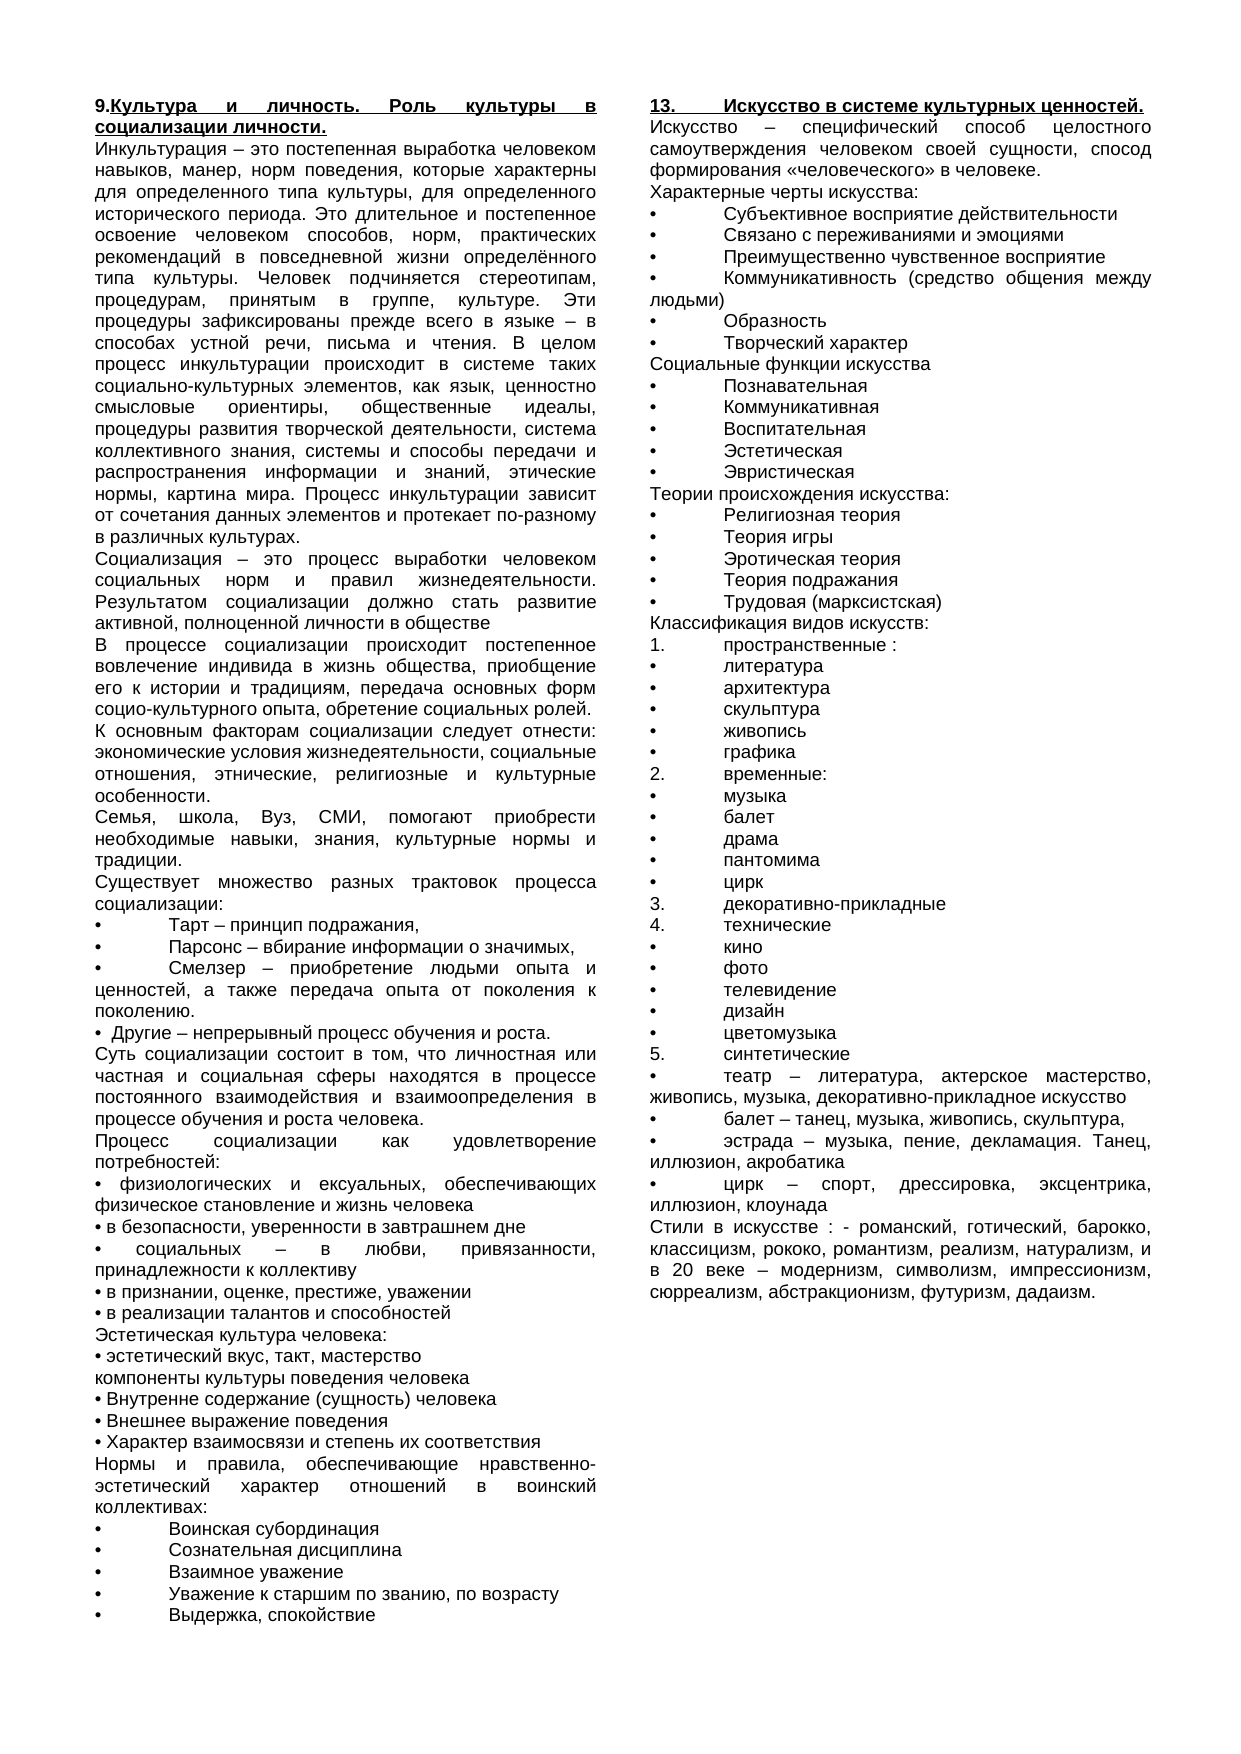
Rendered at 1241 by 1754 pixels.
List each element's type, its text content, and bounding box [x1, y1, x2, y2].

text • Другие – непрерывный процесс обучения и роста. [94, 1022, 596, 1043]
text • Коммуникативность (средство общения между людьми) [649, 267, 1152, 310]
text Социальные функции искусства [649, 353, 1152, 375]
text • балет [649, 806, 1152, 828]
text • живопись [649, 720, 1152, 741]
text • в реализации талантов и способностей [94, 1302, 596, 1323]
text • Воспитательная [649, 418, 1152, 439]
text • драма [649, 828, 1152, 849]
text 1. пространственные : [649, 633, 1152, 655]
text • социальных – в любви, привязанности, принадлежности к коллективу [94, 1237, 596, 1280]
text • Эстетическая [649, 439, 1152, 461]
text • Смелзер – приобретение людьми опыта и ценностей, а также передача опыта от поколения к поколению. [94, 957, 596, 1022]
text Процесс социализации как удовлетворение потребностей: [94, 1129, 596, 1173]
text • Внутренне содержание (сущность) человека [94, 1388, 596, 1410]
text Нормы и правила, обеспечивающие нравственно-эстетический характер отношений в воинский коллективах: [94, 1453, 596, 1518]
text • цветомузыка [649, 1022, 1152, 1043]
text • цирк [649, 871, 1152, 892]
text • кино [649, 935, 1152, 957]
text 4. технические [649, 914, 1152, 935]
text Классификация видов искусств: [649, 612, 1152, 633]
text • скульптура [649, 698, 1152, 720]
text компоненты культуры поведения человека [94, 1367, 596, 1388]
text • Субъективное восприятие действительности [649, 202, 1152, 224]
text • архитектура [649, 677, 1152, 698]
text Стили в искусстве : - романский, готический, барокко, классицизм, рококо, романтизм, реализм, натурализм, и в 20 веке – модернизм, символизм, импрессионизм, сюрреализм, абстракционизм, футуризм, дадаизм. [649, 1216, 1152, 1302]
text Теории происхождения искусства: [649, 483, 1152, 504]
text Эстетическая культура человека: [94, 1323, 596, 1345]
text • литература [649, 655, 1152, 677]
text • пантомима [649, 849, 1152, 871]
text • балет – танец, музыка, живопись, скульптура, [649, 1108, 1152, 1129]
text • Связано с переживаниями и эмоциями [649, 224, 1152, 245]
text • графика [649, 741, 1152, 763]
text • Коммуникативная [649, 396, 1152, 418]
text • в признании, оценке, престиже, уважении [94, 1280, 596, 1302]
text • в безопасности, уверенности в завтрашнем дне [94, 1216, 596, 1237]
text Семья, школа, Вуз, СМИ, помогают приобрести необходимые навыки, знания, культурные нормы и традиции. [94, 806, 596, 871]
text • физиологических и ексуальных, обеспечивающих физическое становление и жизнь человека [94, 1173, 596, 1216]
text 13. Искусство в системе культурных ценностей. [649, 94, 1152, 116]
text • музыка [649, 784, 1152, 806]
text • фото [649, 957, 1152, 978]
text Социализация – это процесс выработки человеком социальных норм и правил жизнедеятельности. Результатом социализации должно стать развитие активной, полноценной личности в обществе [94, 547, 596, 633]
text • цирк – спорт, дрессировка, эксцентрика, иллюзион, клоунада [649, 1173, 1152, 1216]
text • Воинская субординация [94, 1518, 596, 1539]
text Искусство – специфический способ целостного самоутверждения человеком своей сущности, спосод формирования «человеческого» в человеке. [649, 116, 1152, 181]
text Существует множество разных трактовок процесса социализации: [94, 871, 596, 914]
text • Религиозная теория [649, 504, 1152, 526]
text 3. декоративно-прикладные [649, 892, 1152, 914]
text • Сознательная дисциплина [94, 1539, 596, 1561]
text 9.Культура и личность. Роль культуры в социализации личности. [94, 94, 596, 138]
text • Эвристическая [649, 461, 1152, 483]
text • Трудовая (марксистская) [649, 590, 1152, 612]
text В процессе социализации происходит постепенное вовлечение индивида в жизнь общества, приобщение его к истории и традициям, передача основных форм социо-культурного опыта, обретение социальных ролей. [94, 633, 596, 720]
text • Творческий характер [649, 332, 1152, 353]
text • эстрада – музыка, пение, декламация. Танец, иллюзион, акробатика [649, 1129, 1152, 1173]
text • Образность [649, 310, 1152, 332]
text • Внешнее выражение поведения [94, 1410, 596, 1431]
text 2. временные: [649, 763, 1152, 784]
text • театр – литература, актерское мастерство, живопись, музыка, декоративно-прикладное искусство [649, 1065, 1152, 1108]
text • Теория подражания [649, 569, 1152, 590]
text • Выдержка, спокойствие [94, 1604, 596, 1625]
text Инкультурация – это постепенная выработка человеком навыков, манер, норм поведения, которые характерны для определенного типа культуры, для определенного исторического периода. Это длительное и постепенное освоение человеком способов, норм, практических рекомендаций в повседневной жизни определённого типа культуры. Человек подчиняется стереотипам, процедурам, принятым в группе, культуре. Эти процедуры зафиксированы прежде всего в языке – в способах устной речи, письма и чтения. В целом процесс инкультурации происходит в системе таких социально-культурных элементов, как язык, ценностно смысловые ориентиры, общественные идеалы, процедуры развития творческой деятельности, система коллективного знания, системы и способы передачи и распространения информации и знаний, этические нормы, картина мира. Процесс инкультурации зависит от сочетания данных элементов и протекает по-разному в различных культурах. [94, 138, 596, 547]
text Суть социализации состоит в том, что личностная или частная и социальная сферы находятся в процессе постоянного взаимодействия и взаимоопределения в процессе обучения и роста человека. [94, 1043, 596, 1129]
text • Познавательная [649, 375, 1152, 396]
text • Парсонс – вбирание информации о значимых, [94, 935, 596, 957]
text • Эротическая теория [649, 547, 1152, 569]
text • эстетический вкус, такт, мастерство [94, 1345, 596, 1367]
text К основным факторам социализации следует отнести: экономические условия жизнедеятельности, социальные отношения, этнические, религиозные и культурные особенности. [94, 720, 596, 806]
text • Взаимное уважение [94, 1561, 596, 1582]
text • дизайн [649, 1000, 1152, 1022]
text 5. синтетические [649, 1043, 1152, 1065]
text • Теория игры [649, 526, 1152, 547]
text • Преимущественно чувственное восприятие [649, 245, 1152, 267]
text • телевидение [649, 978, 1152, 1000]
text • Уважение к старшим по званию, по возрасту [94, 1582, 596, 1604]
text Характерные черты искусства: [649, 181, 1152, 202]
text • Тарт – принцип подражания, [94, 914, 596, 935]
text • Характер взаимосвязи и степень их соответствия [94, 1431, 596, 1453]
